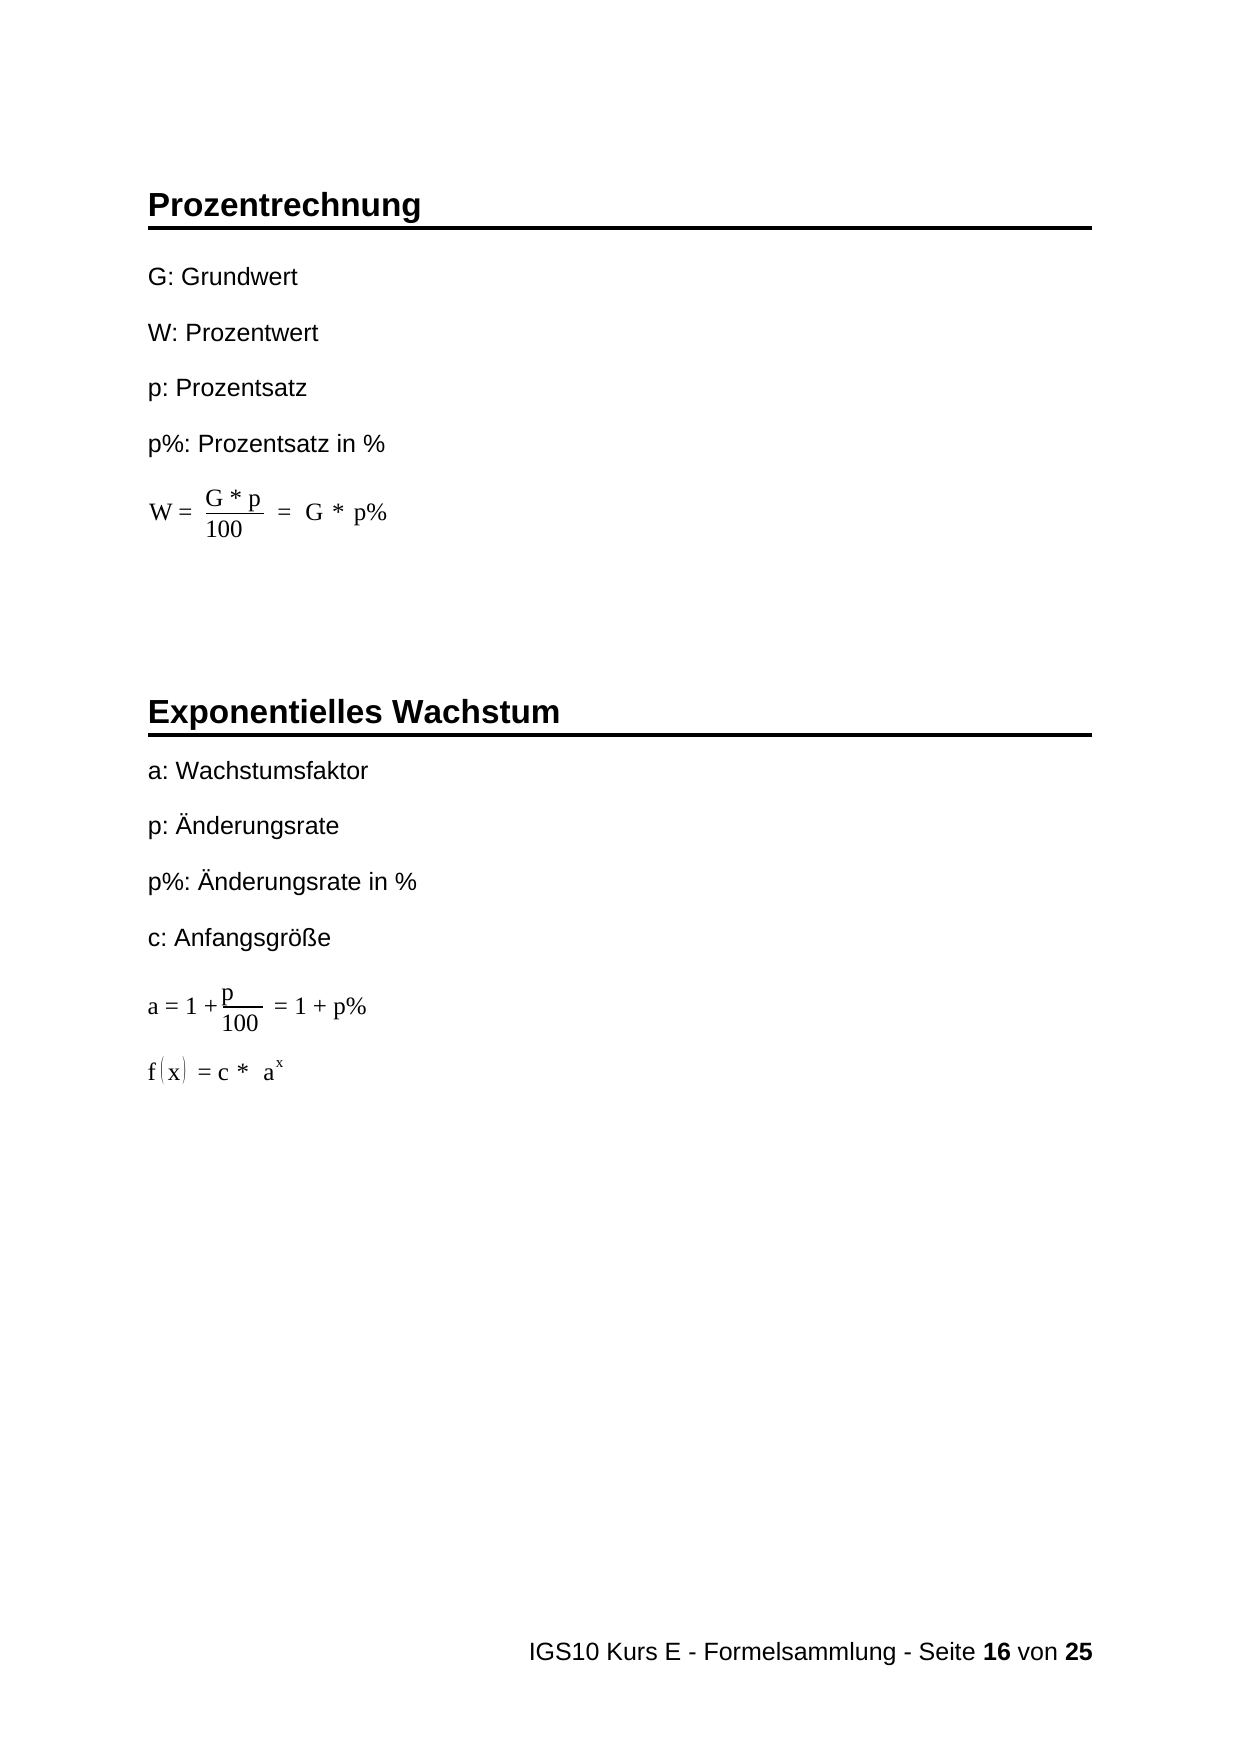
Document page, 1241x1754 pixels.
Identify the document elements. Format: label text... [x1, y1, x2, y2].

text p%: Prozentsatz in % [148, 429, 1092, 458]
text p: Prozentsatz [148, 373, 1092, 402]
text p: Änderungsrate [148, 811, 1092, 840]
text G: Grundwert [148, 262, 1092, 291]
text W: Prozentwert [148, 318, 1092, 346]
text c: Anfangsgröße [148, 923, 1092, 951]
subtitle Prozentrechnung [148, 185, 1092, 226]
subtitle Exponentielles Wachstum [148, 692, 1092, 733]
text p%: Änderungsrate in % [148, 867, 1092, 896]
text a: Wachstumsfaktor [148, 756, 1092, 784]
